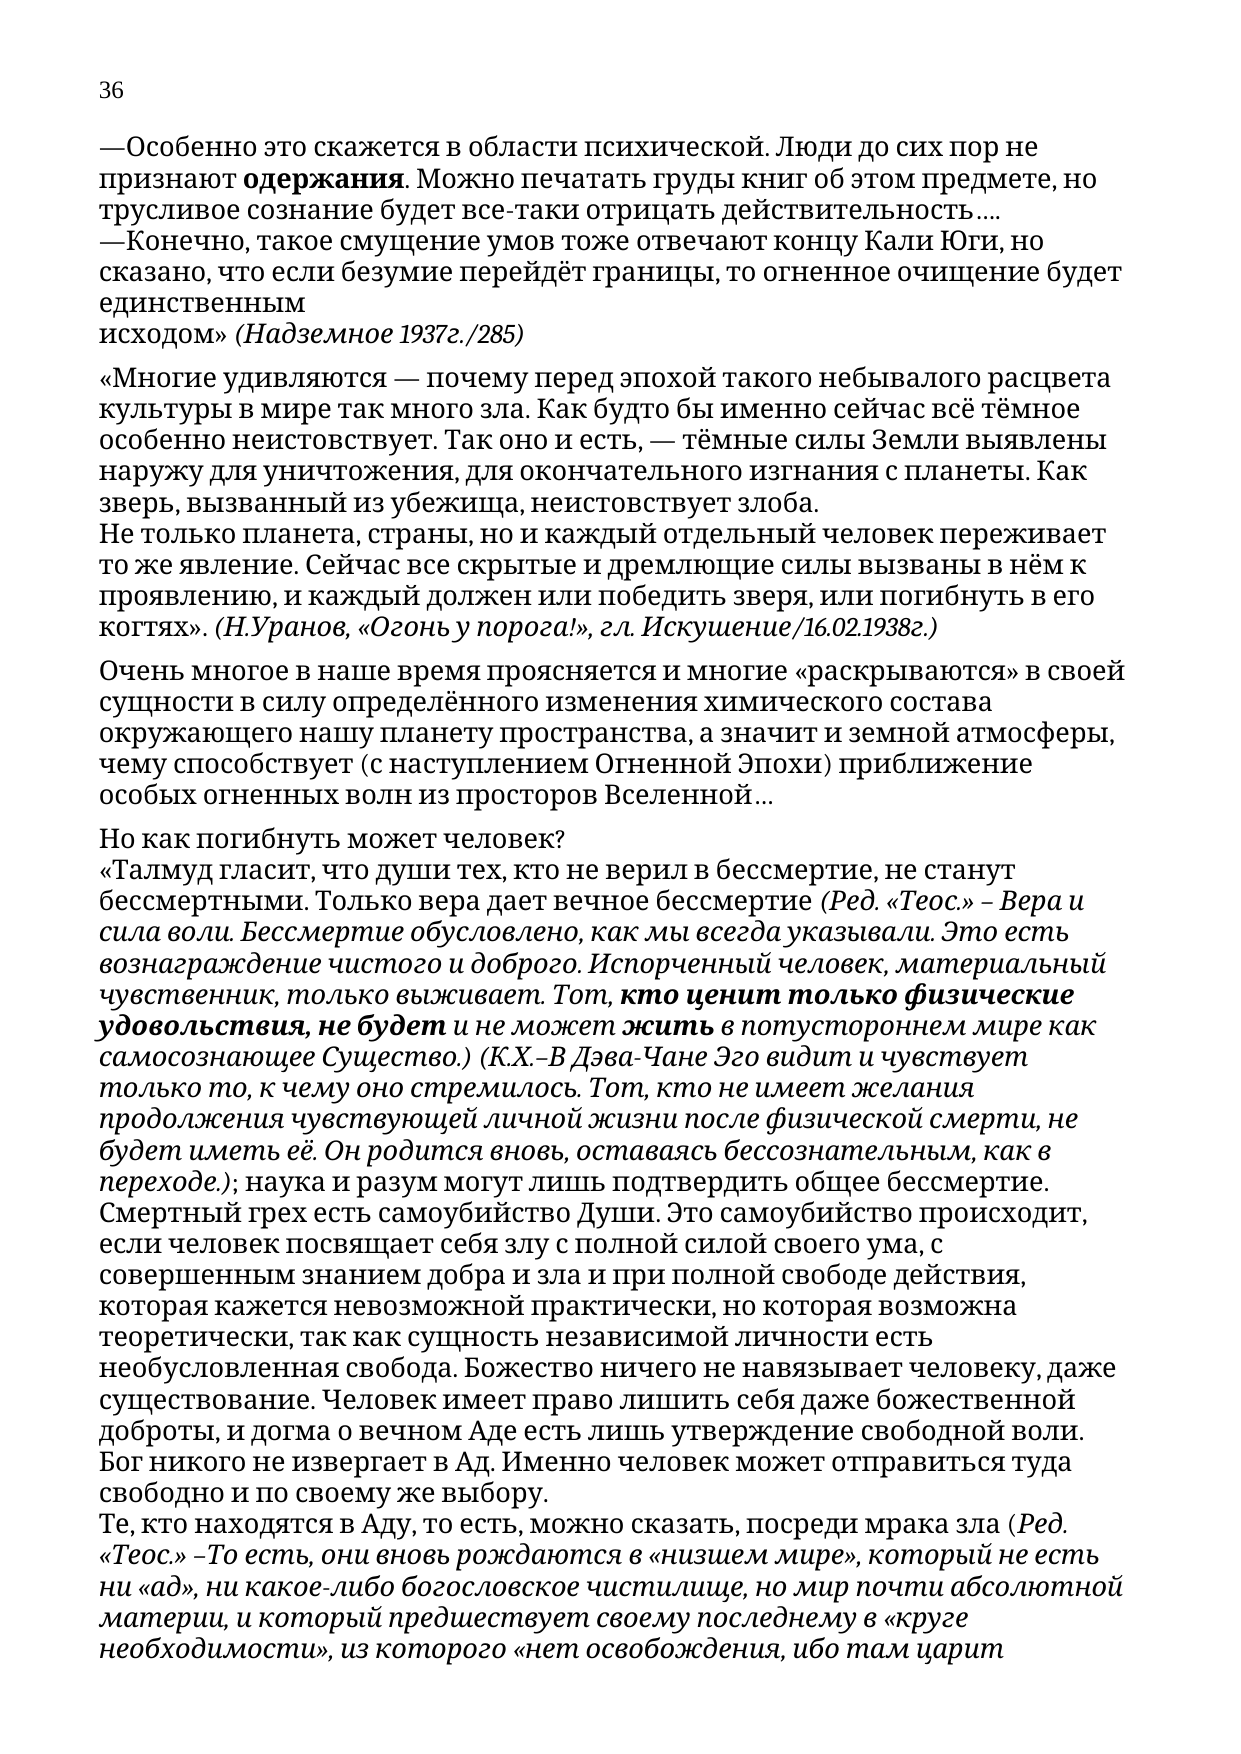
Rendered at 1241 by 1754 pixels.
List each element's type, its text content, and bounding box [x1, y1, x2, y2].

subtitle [98, 1509, 1132, 1665]
text —Особенно это скажется в области психической. Люди до сих пор не признают одержания. Можно печатать груды книг об этом предмете, но трусливое сознание будет все-таки отрицать действительность…. [98, 132, 1132, 226]
text —Конечно, такое смущение умов тоже отвечают концу Кали Юги, но сказано, что если безумие перейдёт границы, то огненное очищение будет единственным [98, 226, 1132, 319]
text «Многие удивляются — почему перед эпохой такого небывалого расцвета культуры в мире так много зла. Как будто бы именно сейчас всё тёмное особенно неистовствует. Так оно и есть, — тёмные силы Земли выявлены наружу для уничтожения, для окончательного изгнания с планеты. Как зверь, вызванный из убежища, неистовствует злоба. [98, 363, 1132, 519]
text исходом» (Надземное 1937г./285) [98, 319, 1132, 351]
text Смертный грех есть самоубийство Души. Это самоубийство происходит, если человек посвящает себя злу с полной силой своего ума, с совершенным знанием добра и зла и при полной свободе действия, которая кажется невозможной практически, но которая возможна теоретически, так как сущность независимой личности есть необусловленная свобода. Божество ничего не навязывает человеку, даже существование. Человек имеет право лишить себя даже божественной доброты, и догма о вечном Аде есть лишь утверждение свободной воли. Бог никого не извергает в Ад. Именно человек может отправиться туда свободно и по своему же выбору. [98, 1198, 1132, 1509]
text Не только планета, страны, но и каждый отдельный человек переживает то же явление. Сейчас все скрытые и дремлющие силы вызваны в нём к проявлению, и каждый должен или победить зверя, или погибнуть в его когтях». (Н.Уранов, «Огонь у порога!», гл. Искушение/16.02.1938г.) [98, 519, 1132, 643]
text Очень многое в наше время проясняется и многие «раскрываются» в своей сущности в силу определённого изменения химического состава окружающего нашу планету пространства, а значит и земной атмосферы, чему способствует (с наступлением Огненной Эпохи) приближение особых огненных волн из просторов Вселенной… [98, 656, 1132, 812]
text «Талмуд гласит, что души тех, кто не верил в бессмертие, не станут бессмертными. Только вера дает вечное бессмертие (Ред. «Теос.» – Вера и сила воли. Бессмертие обусловлено, как мы всегда указывали. Это есть вознаграждение чистого и доброго. Испорченный человек, материальный чувственник, только выживает. Тот, кто ценит только физические удовольствия, не будет и не может жить в потустороннем мире как самосознающее Существо.) (К.Х.–В Дэва-Чане Эго видит и чувствует только то, к чему оно стремилось. Тот, кто не имеет желания продолжения чувствующей личной жизни после физической смерти, не будет иметь её. Он родится вновь, оставаясь бессознательным, как в переходе.); наука и разум могут лишь подтвердить общее бессмертие. [98, 855, 1132, 1198]
text Но как погибнуть может человек? [98, 824, 1132, 855]
